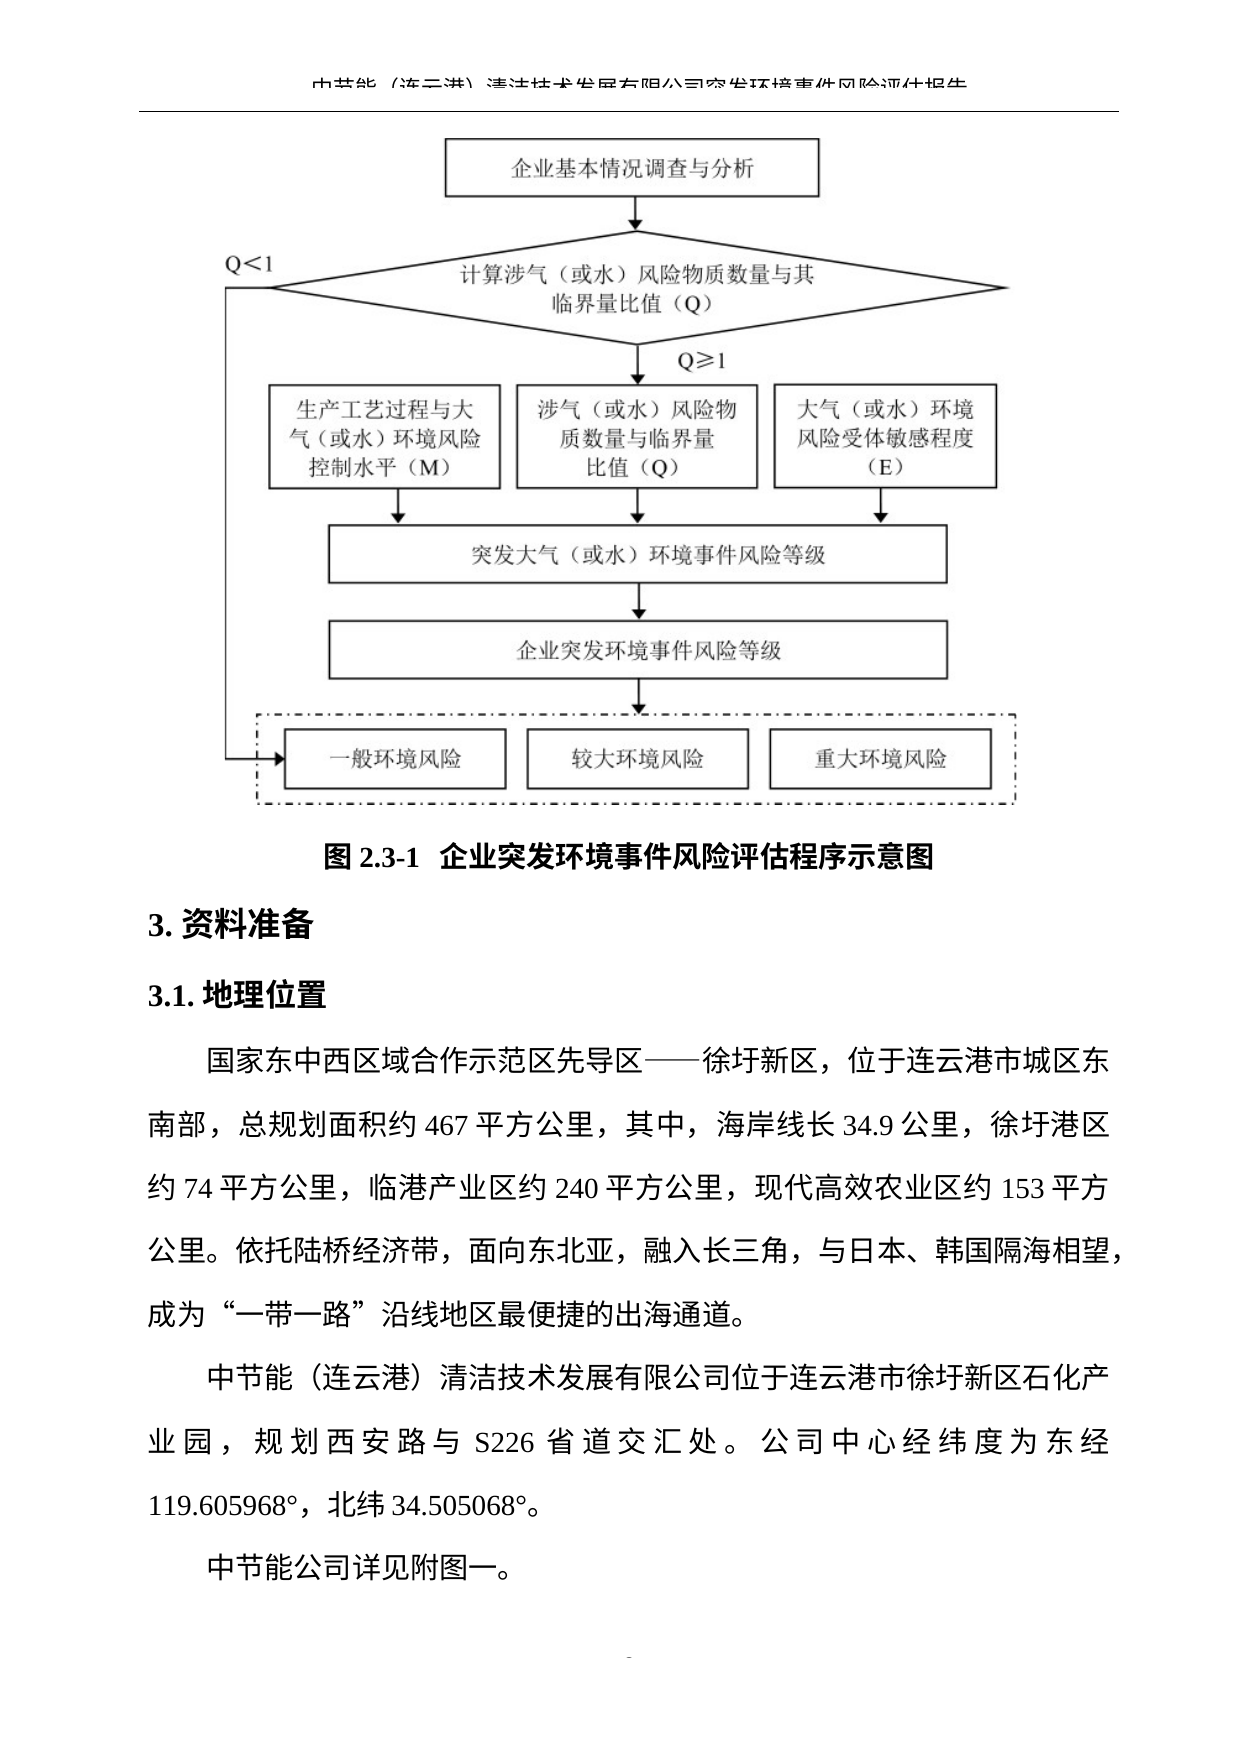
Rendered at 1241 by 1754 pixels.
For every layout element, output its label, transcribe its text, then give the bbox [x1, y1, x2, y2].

subtitle 地理位置 [148, 970, 1110, 1015]
subtitle 资料准备 [148, 897, 1110, 946]
text 中节能公司详见附图一。 [148, 1545, 1110, 1587]
text 中节能（连云港）清洁技术发展有限公司位于连云港市徐圩新区石化产业园，规划西安路与S226省道交汇处。公司中心经纬度为东经119.605968°，北纬34.505068°。 [148, 1355, 1110, 1524]
text 国家东中西区域合作示范区先导区——徐圩新区，位于连云港市城区东南部，总规划面积约467平方公里，其中，海岸线长34.9公里，徐圩港区约74平方公里，临港产业区约240平方公里，现代高效农业区约153平方公里。依托陆桥经济带，面向东北亚，融入长三角，与日本、韩国隔海相望，成为“一带一路”沿线地区最便捷的出海通道。 [148, 1038, 1110, 1334]
picture [224, 138, 1017, 805]
